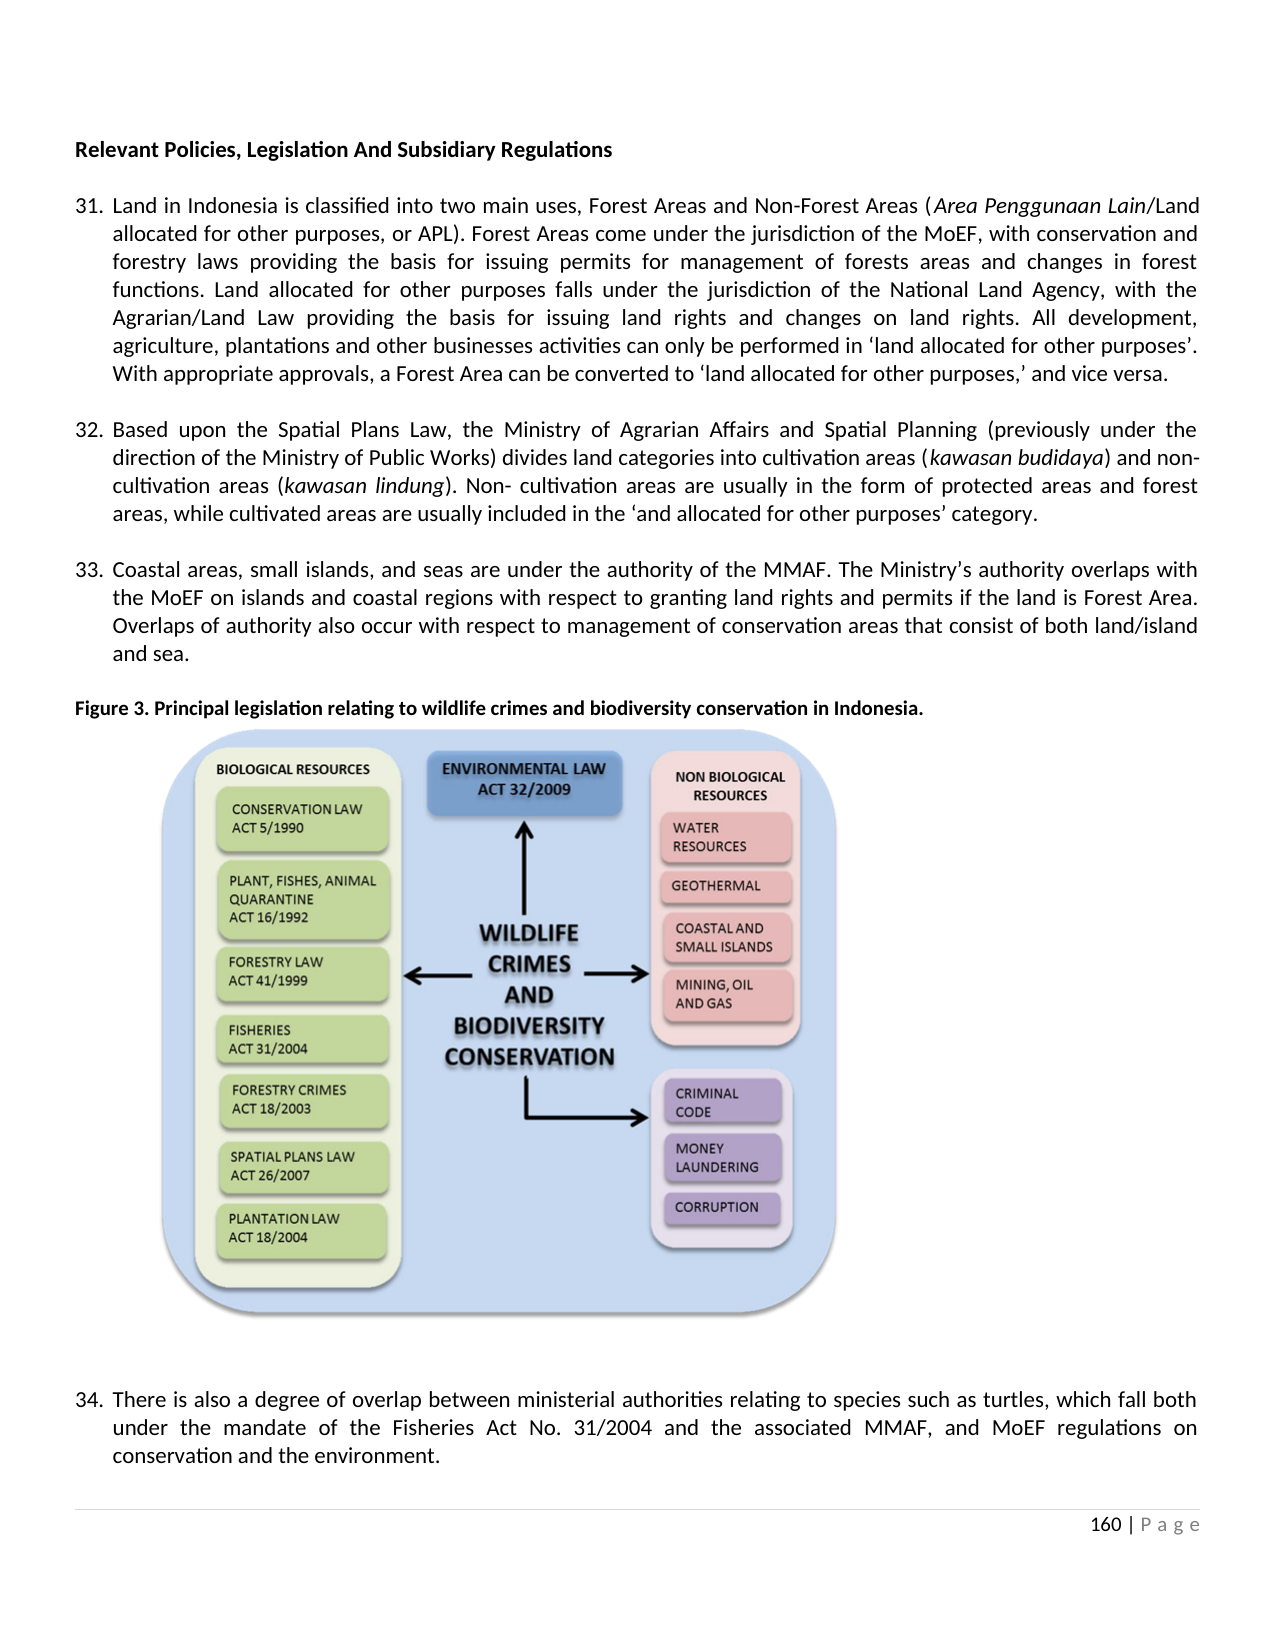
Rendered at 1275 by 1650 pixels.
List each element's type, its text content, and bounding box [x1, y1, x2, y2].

text Land in Indonesia is classified into two main uses, Forest Areas and Non-Forest Areas (Area Penggunaan Lain/Land allocated for other purposes, or APL). Forest Areas come under the jurisdiction of the MoEF, with conservation and forestry laws providing the basis for issuing permits for management of forests areas and changes in forest functions. Land allocated for other purposes falls under the jurisdiction of the National Land Agency, with the Agrarian/Land Law providing the basis for issuing land rights and changes on land rights. All development, agriculture, plantations and other businesses activities can only be performed in ‘land allocated for other purposes’. With appropriate approvals, a Forest Area can be converted to ‘land allocated for other purposes,’ and vice versa. [75, 191, 1200, 387]
text There is also a degree of overlap between ministerial authorities relating to species such as turtles, which fall both under the mandate of the Fisheries Act No. 31/2004 and the associated MMAF, and MoEF regulations on conservation and the environment. [75, 1385, 1200, 1469]
text Based upon the Spatial Plans Law, the Ministry of Agrarian Affairs and Spatial Planning (previously under the direction of the Ministry of Public Works) divides land categories into cultivation areas (kawasan budidaya) and non-cultivation areas (kawasan lindung). Non- cultivation areas are usually in the form of protected areas and forest areas, while cultivated areas are usually included in the ‘and allocated for other purposes’ category. [75, 415, 1200, 527]
text Coastal areas, small islands, and seas are under the authority of the MMAF. The Ministry’s authority overlaps with the MoEF on islands and coastal regions with respect to granting land rights and permits if the land is Forest Area. Overlaps of authority also occur with respect to management of conservation areas that consist of both land/island and sea. [75, 555, 1200, 667]
picture [155, 726, 843, 1324]
list Relevant Policies, Legislation And Subsidiary Regulations [75, 135, 1200, 163]
text Figure 3. Principal legislation relating to wildlife crimes and biodiversity conservation in Indonesia. [75, 695, 1200, 721]
